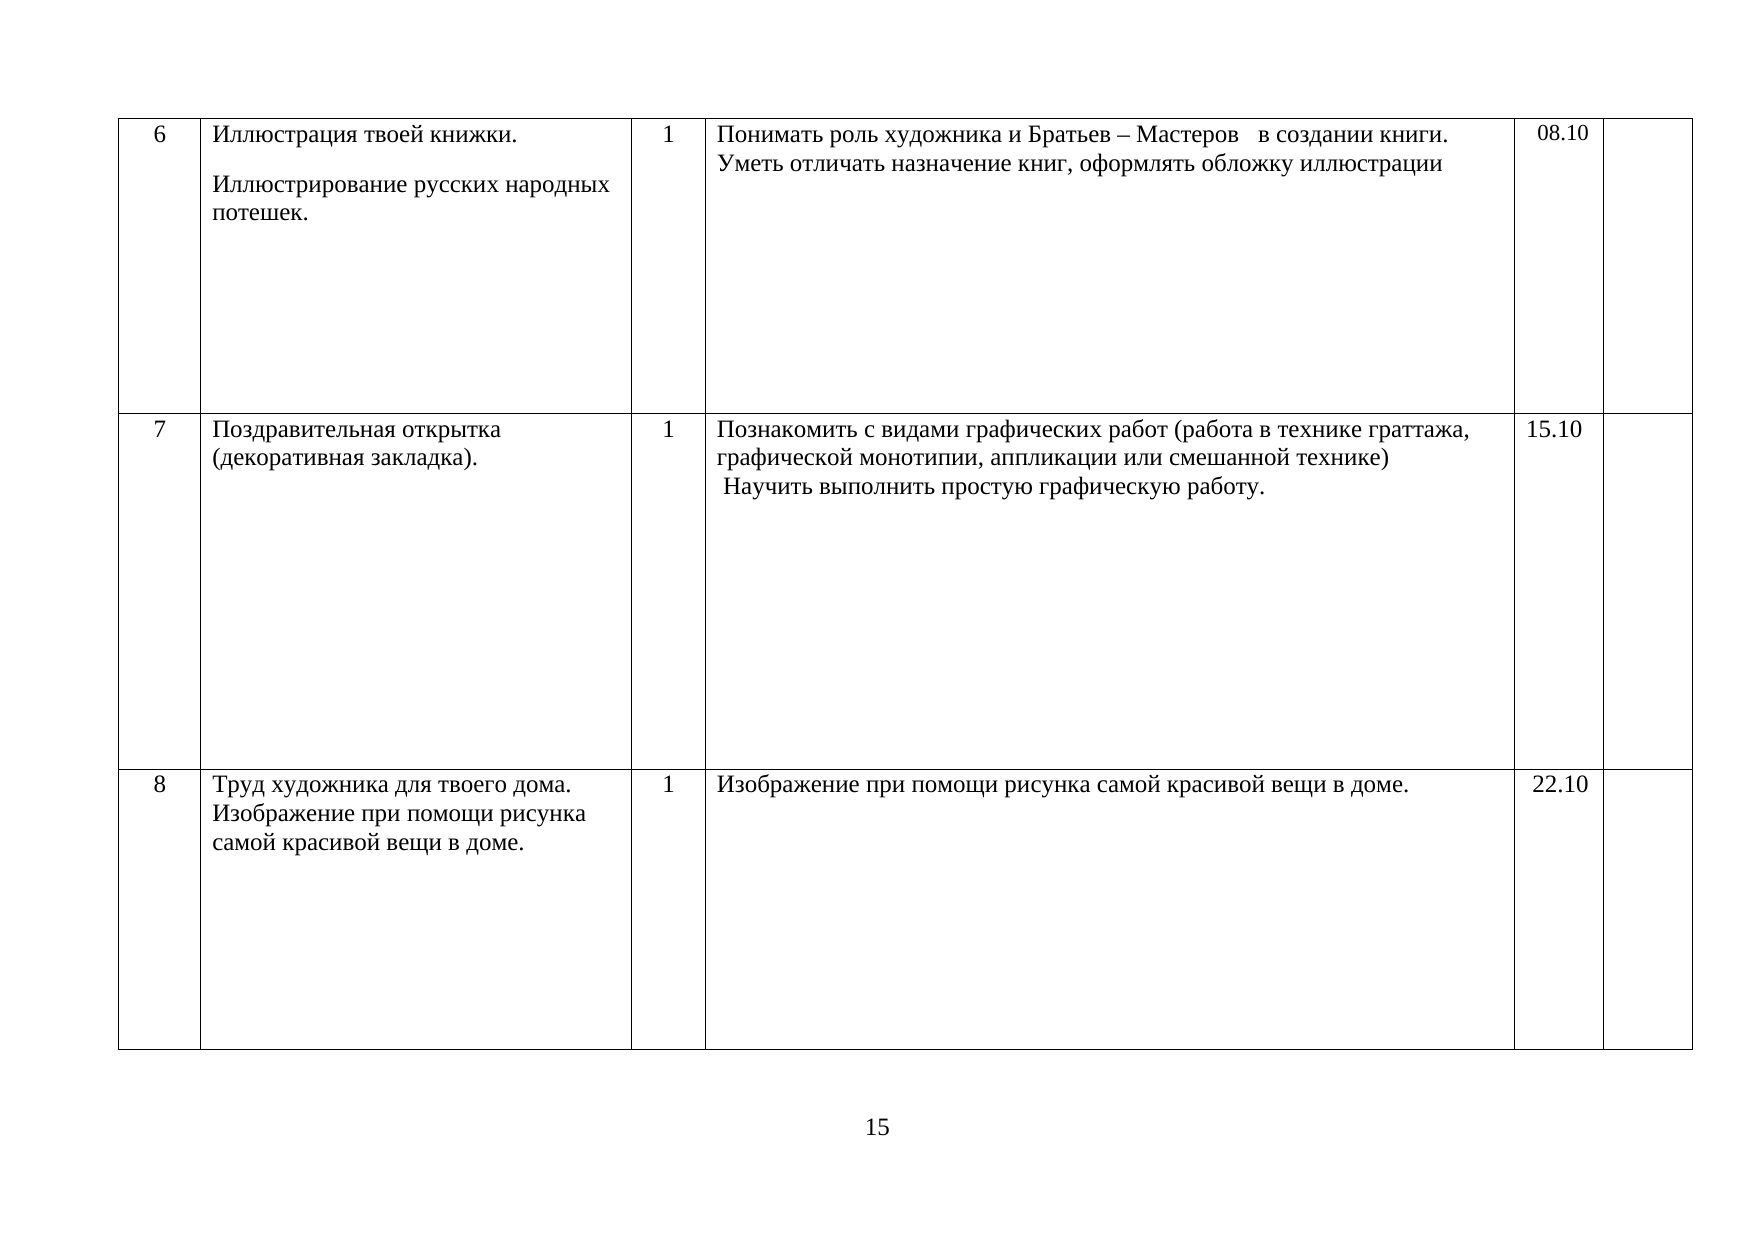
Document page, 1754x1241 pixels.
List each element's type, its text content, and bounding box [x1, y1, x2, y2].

table_cell 22.10 [1515, 770, 1603, 1049]
table_cell 08.10 [1515, 119, 1603, 413]
table_cell Иллюстрация твоей книжки. Иллюстрирование русских народных потешек. [201, 119, 631, 413]
table_cell Изображение при помощи рисунка самой красивой вещи в доме. [706, 770, 1514, 1049]
table_cell 7 [119, 414, 200, 768]
table_cell [1604, 119, 1692, 413]
table_cell [1604, 770, 1692, 1049]
table_cell Поздравительная открытка (декоративная закладка). [201, 414, 631, 768]
table_cell 8 [119, 770, 200, 1049]
table_cell Труд художника для твоего дома. Изображение при помощи рисунка самой красивой вещи в доме. [201, 770, 631, 1049]
table_cell Понимать роль художника и Братьев – Мастеров в создании книги. Уметь отличать назначение книг, оформлять обложку иллюстрации [706, 119, 1514, 413]
table_cell 1 [632, 414, 705, 768]
table_cell 1 [632, 119, 705, 413]
table_cell 6 [119, 119, 200, 413]
table_cell 15.10 [1515, 414, 1603, 768]
table_cell [1604, 414, 1692, 768]
table_cell Познакомить с видами графических работ (работа в технике граттажа, графической монотипии, аппликации или смешанной технике) Научить выполнить простую графическую работу. [706, 414, 1514, 768]
table_cell 1 [632, 770, 705, 1049]
